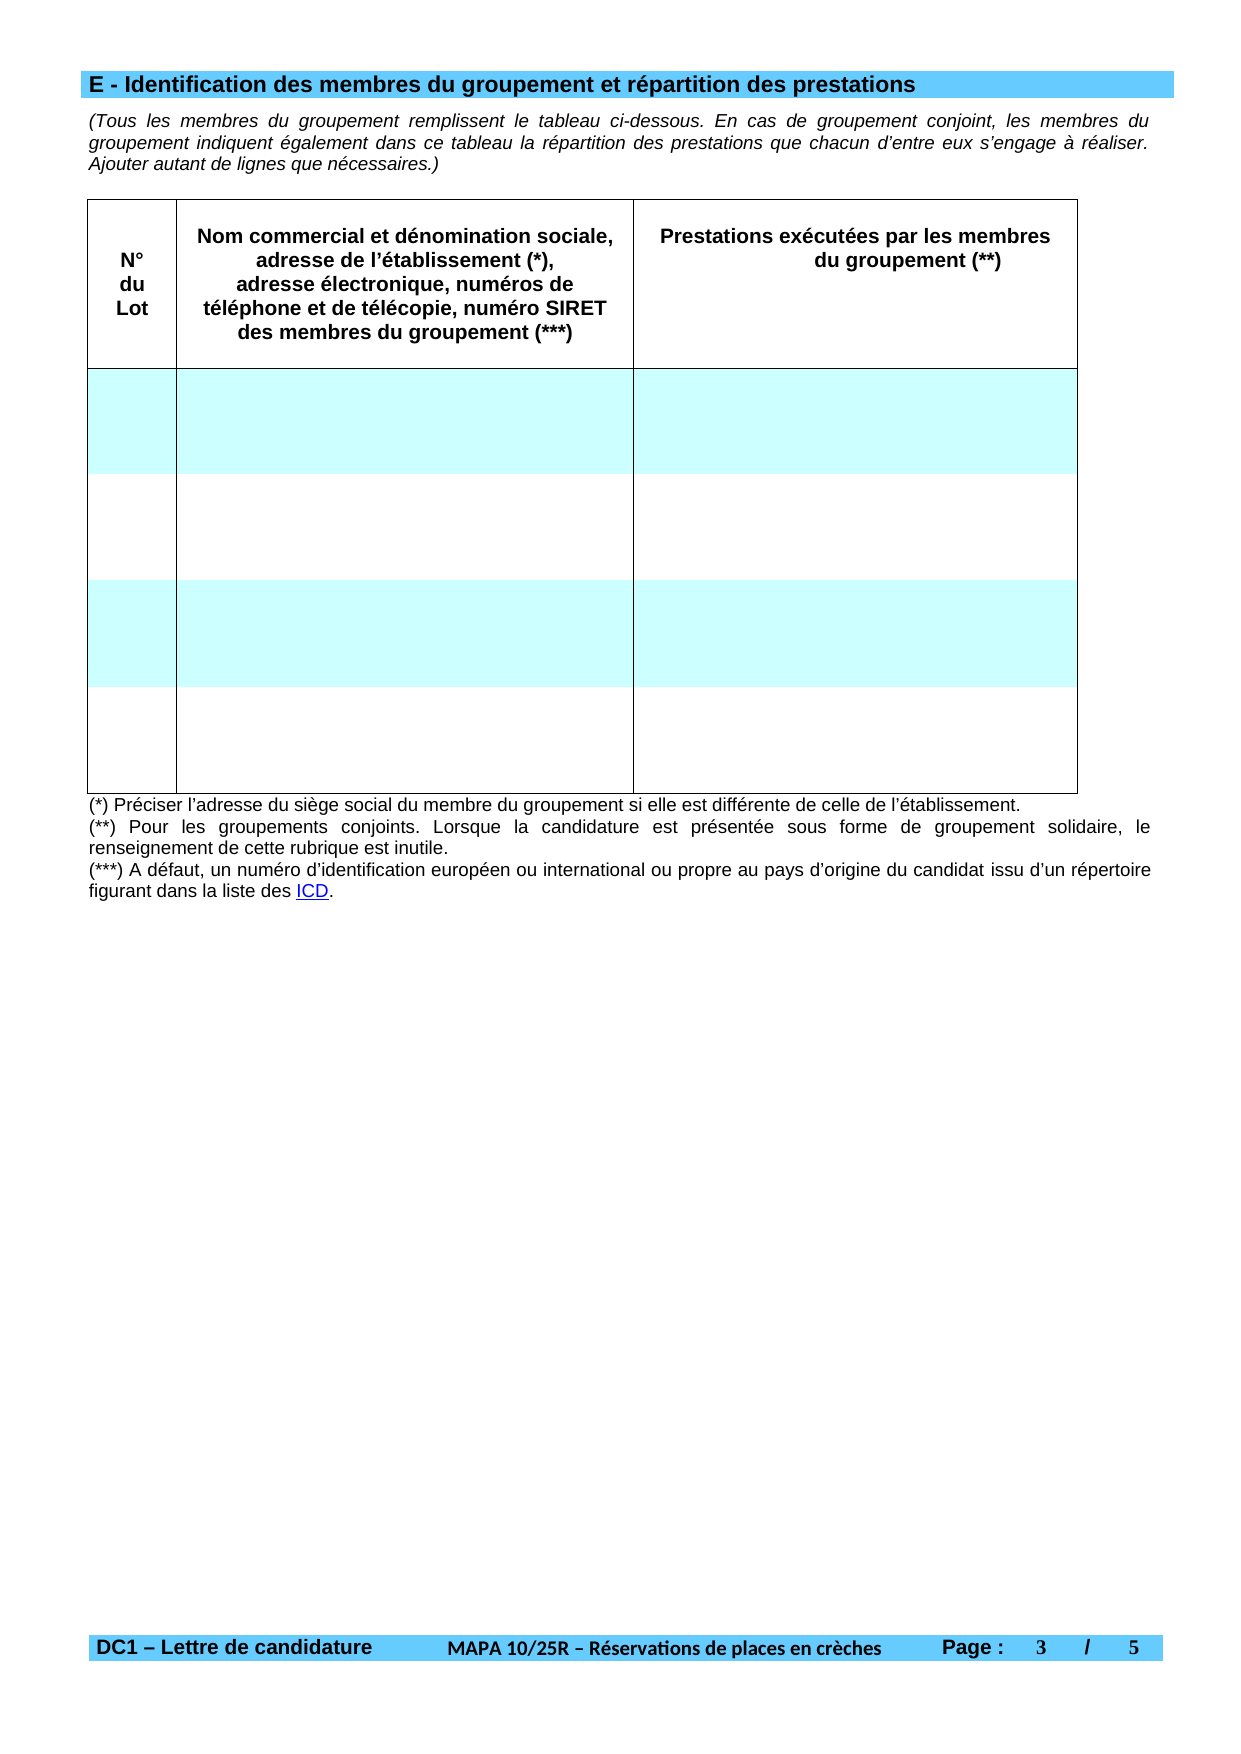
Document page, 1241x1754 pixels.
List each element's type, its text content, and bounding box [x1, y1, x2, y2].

table_header N° du Lot [88, 200, 176, 367]
text (*) Préciser l’adresse du siège social du membre du groupement si elle est différente de celle de l’établissement. [89, 794, 1152, 816]
text (***) A défaut, un numéro d’identification européen ou international ou propre au pays d’origine du candidat issu d’un répertoire figurant dans la liste des ICD. [89, 859, 1152, 902]
table_cell [177, 369, 633, 474]
table_cell [634, 580, 1077, 687]
table_cell [634, 474, 1077, 580]
table_cell [88, 474, 176, 580]
table_header Prestations exécutées par les membres du groupement (**) [634, 200, 1077, 367]
table_header Nom commercial et dénomination sociale, adresse de l’établissement (*), adresse électronique, numéros de téléphone et de télécopie, numéro SIRET des membres du groupement (***) [177, 200, 633, 367]
table_cell [88, 687, 176, 793]
table_cell [634, 687, 1077, 793]
table_header E - Identification des membres du groupement et répartition des prestations [81, 71, 1174, 98]
table_cell [88, 369, 176, 474]
table_cell [634, 369, 1077, 474]
table_cell [177, 687, 633, 793]
table_cell [88, 580, 176, 687]
text (Tous les membres du groupement remplissent le tableau ci-dessous. En cas de groupement conjoint, les membres du groupement indiquent également dans ce tableau la répartition des prestations que chacun d’entre eux s’engage à réaliser. Ajouter autant de lignes que nécessaires.) [89, 110, 1152, 175]
text (**) Pour les groupements conjoints. Lorsque la candidature est présentée sous forme de groupement solidaire, le renseignement de cette rubrique est inutile. [89, 816, 1152, 859]
table_cell [177, 580, 633, 687]
table_cell [177, 474, 633, 580]
